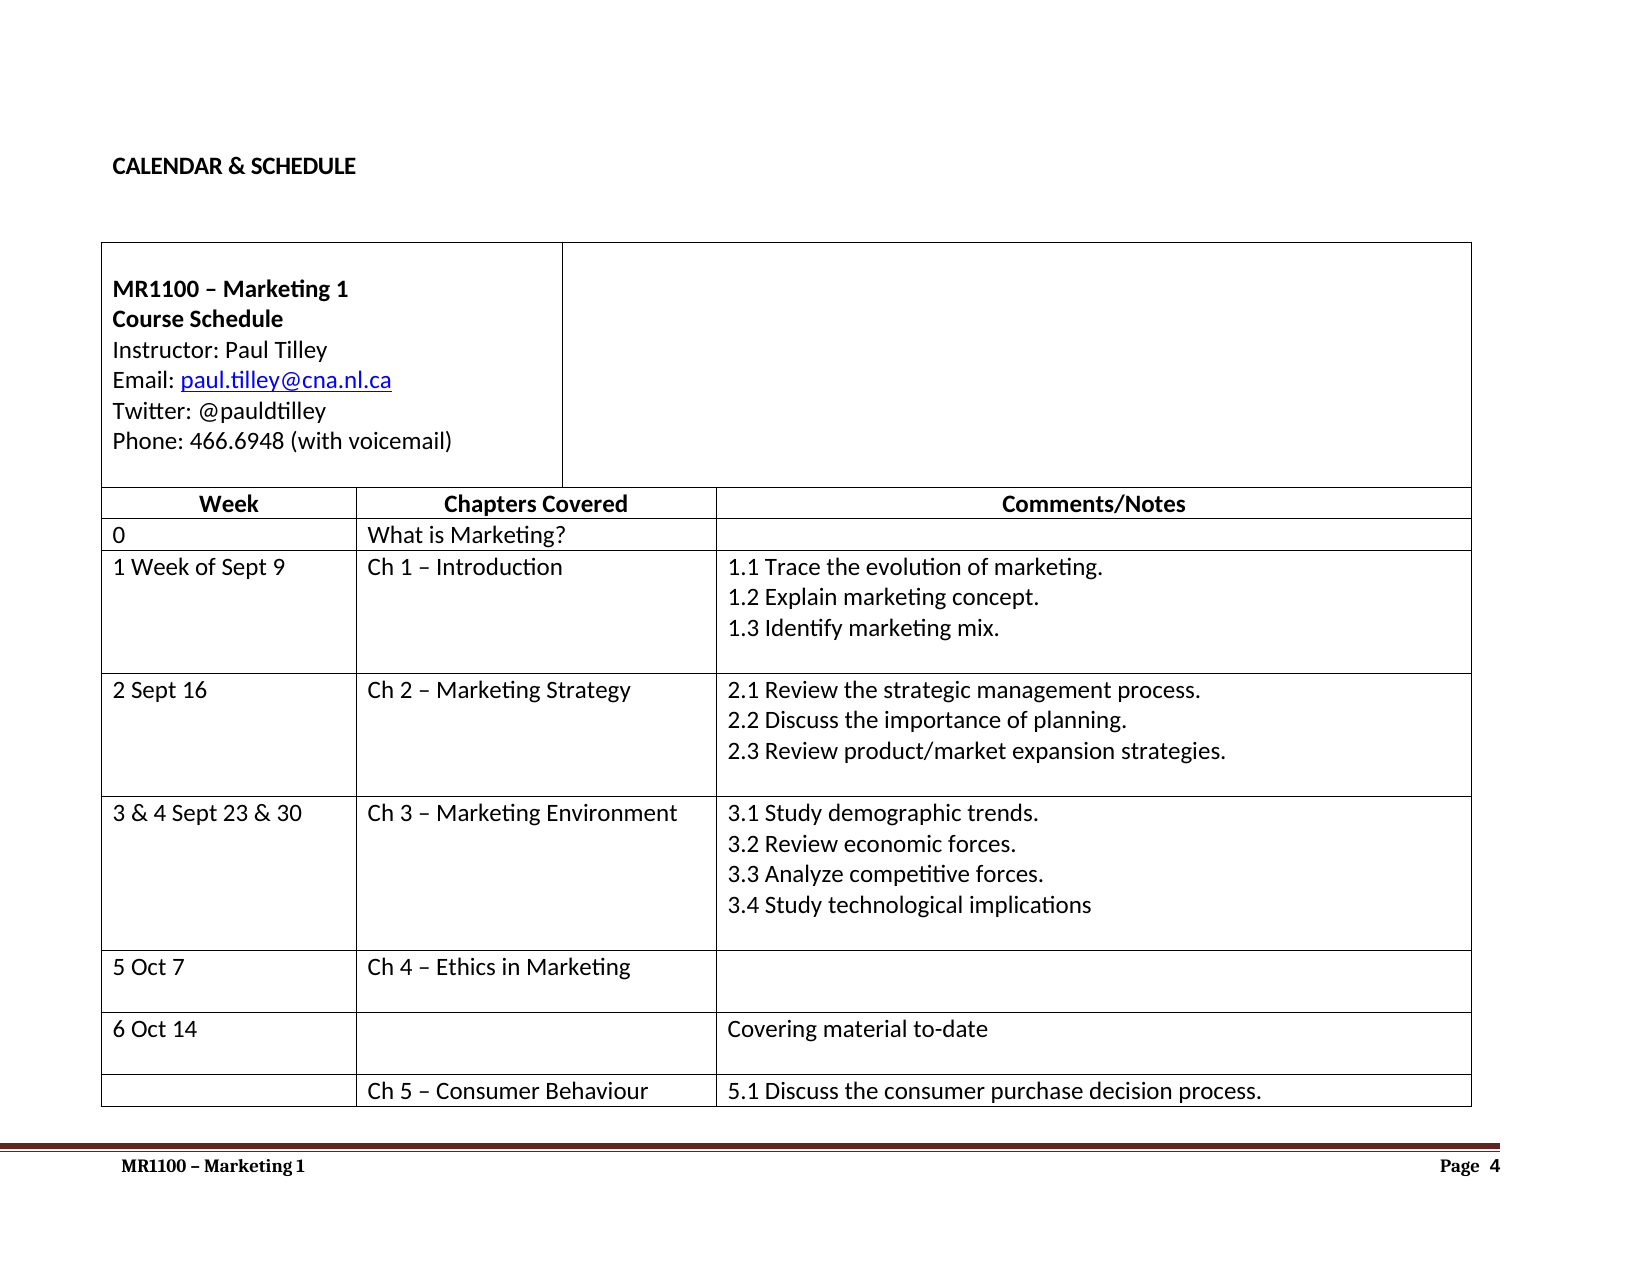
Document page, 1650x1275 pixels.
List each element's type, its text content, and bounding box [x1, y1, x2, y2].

table_cell Ch 4 – Ethics in Marketing [357, 951, 716, 1012]
table_cell [102, 1075, 356, 1106]
table_cell 3.1 Study demographic trends. 3.2 Review economic forces. 3.3 Analyze competitive forces. 3.4 Study technological implications [717, 797, 1471, 950]
table_cell 5 Oct 7 [102, 951, 356, 1012]
table_cell Ch 2 – Marketing Strategy [357, 674, 716, 796]
table_header MR1100 – Marketing 1 Course Schedule Instructor: Paul Tilley Email: paul.tilley@cna.nl.ca Twitter: @pauldtilley Phone: 466.6948 (with voicemail) [102, 243, 562, 487]
table_cell Ch 3 – Marketing Environment [357, 797, 716, 950]
table_cell 3 & 4 Sept 23 & 30 [102, 797, 356, 950]
table_cell Chapters Covered [357, 488, 716, 518]
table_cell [717, 1075, 1471, 1106]
table_cell What is Marketing? [357, 519, 716, 550]
table_cell Comments/Notes [717, 488, 1471, 518]
table_cell Week [102, 488, 356, 518]
text CALENDAR & SCHEDULE [112, 150, 1500, 181]
table_cell [717, 519, 1471, 550]
table_cell 1.1 Trace the evolution of marketing. 1.2 Explain marketing concept. 1.3 Identify marketing mix. [717, 551, 1471, 673]
table_cell Ch 1 – Introduction [357, 551, 716, 673]
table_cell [357, 1075, 716, 1106]
table_cell 6 Oct 14 [102, 1013, 356, 1074]
table_cell 1 Week of Sept 9 [102, 551, 356, 673]
table_header [563, 243, 1471, 487]
table_cell [357, 1013, 716, 1074]
table_cell Covering material to-date [717, 1013, 1471, 1074]
table_cell [717, 951, 1471, 1012]
table_cell 2 Sept 16 [102, 674, 356, 796]
table_cell 2.1 Review the strategic management process. 2.2 Discuss the importance of planning. 2.3 Review product/market expansion strategies. [717, 674, 1471, 796]
table_cell 0 [102, 519, 356, 550]
